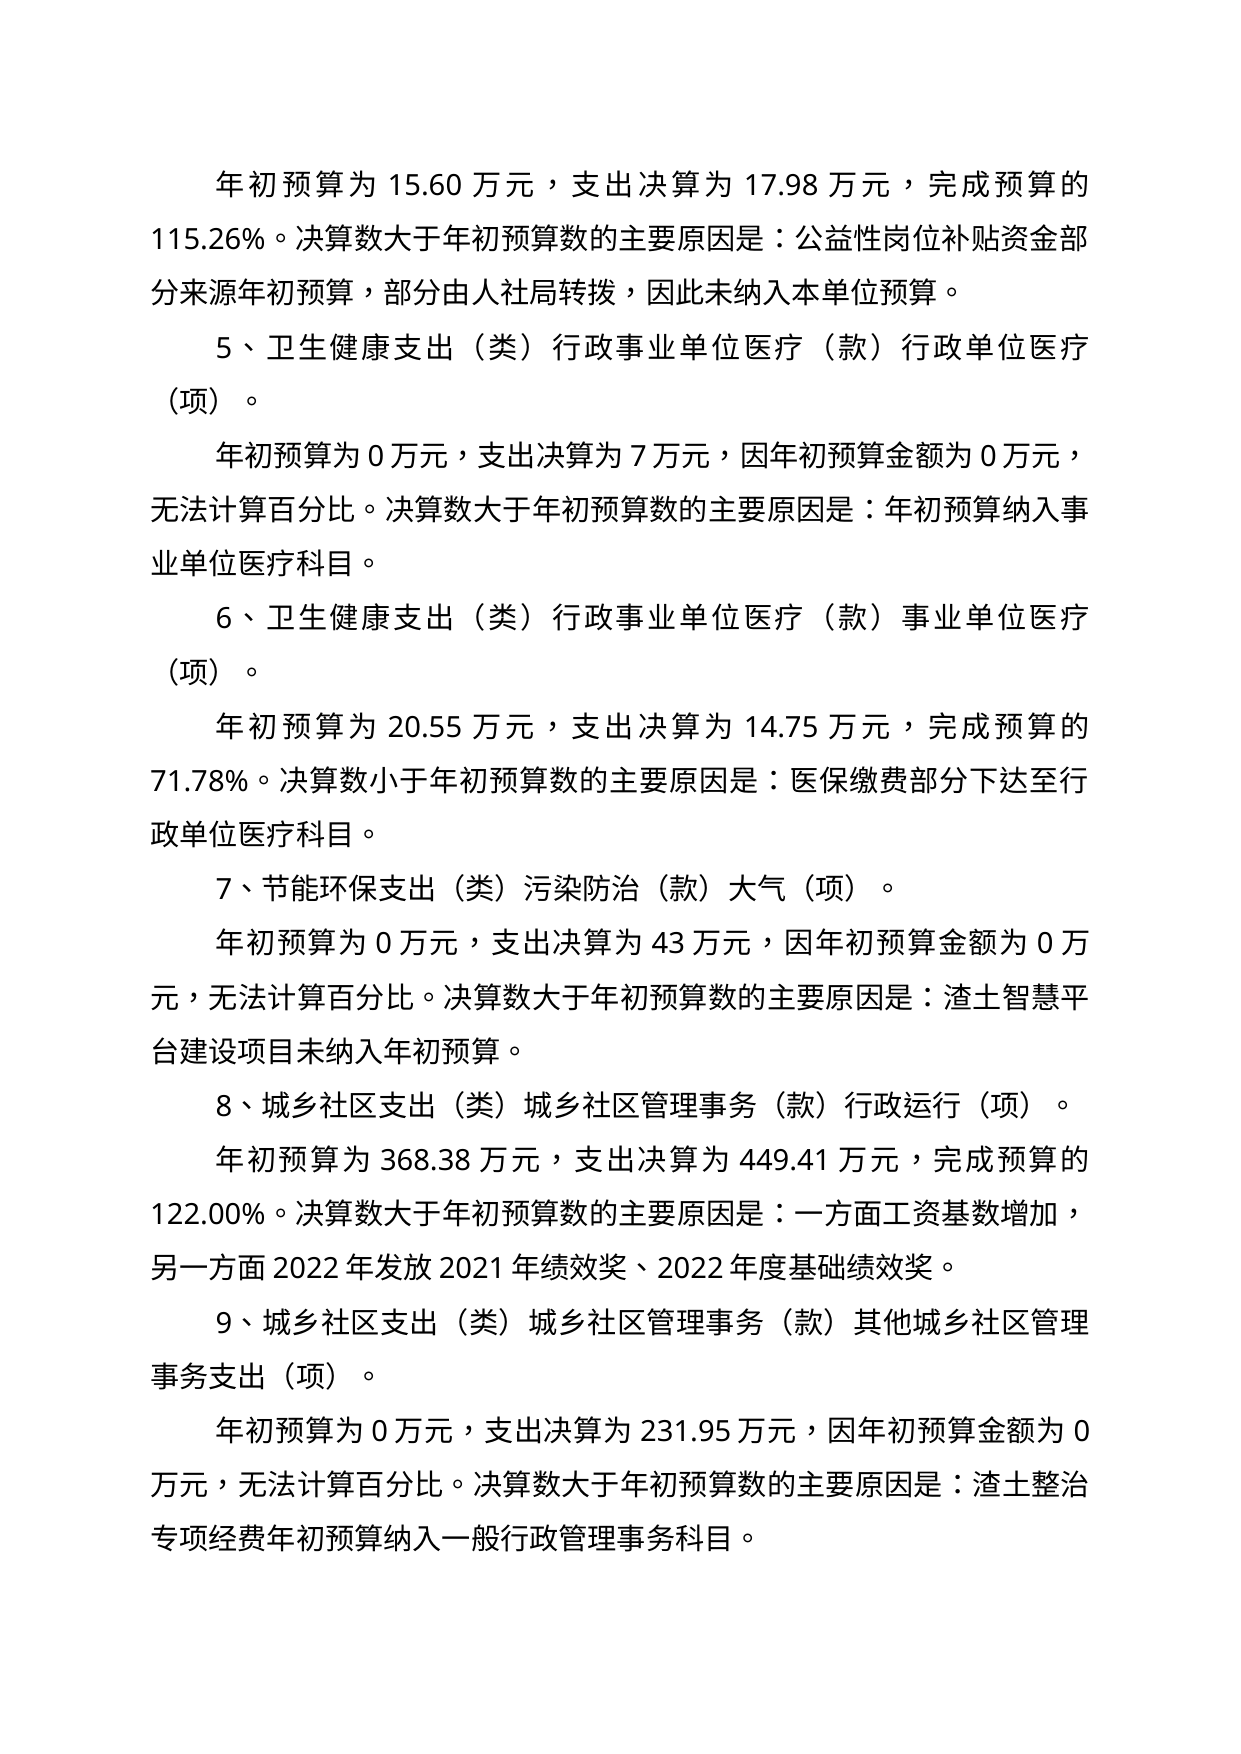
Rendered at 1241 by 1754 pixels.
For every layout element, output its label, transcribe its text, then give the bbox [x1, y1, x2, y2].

text 8、城乡社区支出（类）城乡社区管理事务（款）行政运行（项）。 [150, 1071, 1090, 1125]
text 年初预算为0万元，支出决算为7万元，因年初预算金额为0万元，无法计算百分比。决算数大于年初预算数的主要原因是：年初预算纳入事业单位医疗科目。 [150, 421, 1090, 583]
text 年初预算为20.55万元，支出决算为14.75万元，完成预算的71.78%。决算数小于年初预算数的主要原因是：医保缴费部分下达至行政单位医疗科目。 [150, 692, 1090, 854]
text 年初预算为15.60万元，支出决算为17.98万元，完成预算的115.26%。决算数大于年初预算数的主要原因是：公益性岗位补贴资金部分来源年初预算，部分由人社局转拨，因此未纳入本单位预算。 [150, 150, 1090, 312]
text 7、节能环保支出（类）污染防治（款）大气（项）。 [150, 854, 1090, 908]
text 9、城乡社区支出（类）城乡社区管理事务（款）其他城乡社区管理事务支出（项）。 [150, 1287, 1090, 1396]
text 5、卫生健康支出（类）行政事业单位医疗（款）行政单位医疗（项）。 [150, 312, 1090, 421]
text 年初预算为0万元，支出决算为43万元，因年初预算金额为0万元，无法计算百分比。决算数大于年初预算数的主要原因是：渣土智慧平台建设项目未纳入年初预算。 [150, 908, 1090, 1071]
text 年初预算为368.38万元，支出决算为449.41万元，完成预算的122.00%。决算数大于年初预算数的主要原因是：一方面工资基数增加，另一方面2022年发放2021年绩效奖、2022年度基础绩效奖。 [150, 1125, 1090, 1287]
text 6、卫生健康支出（类）行政事业单位医疗（款）事业单位医疗（项）。 [150, 583, 1090, 692]
text 年初预算为0万元，支出决算为231.95万元，因年初预算金额为0万元，无法计算百分比。决算数大于年初预算数的主要原因是：渣土整治专项经费年初预算纳入一般行政管理事务科目。 [150, 1396, 1090, 1558]
